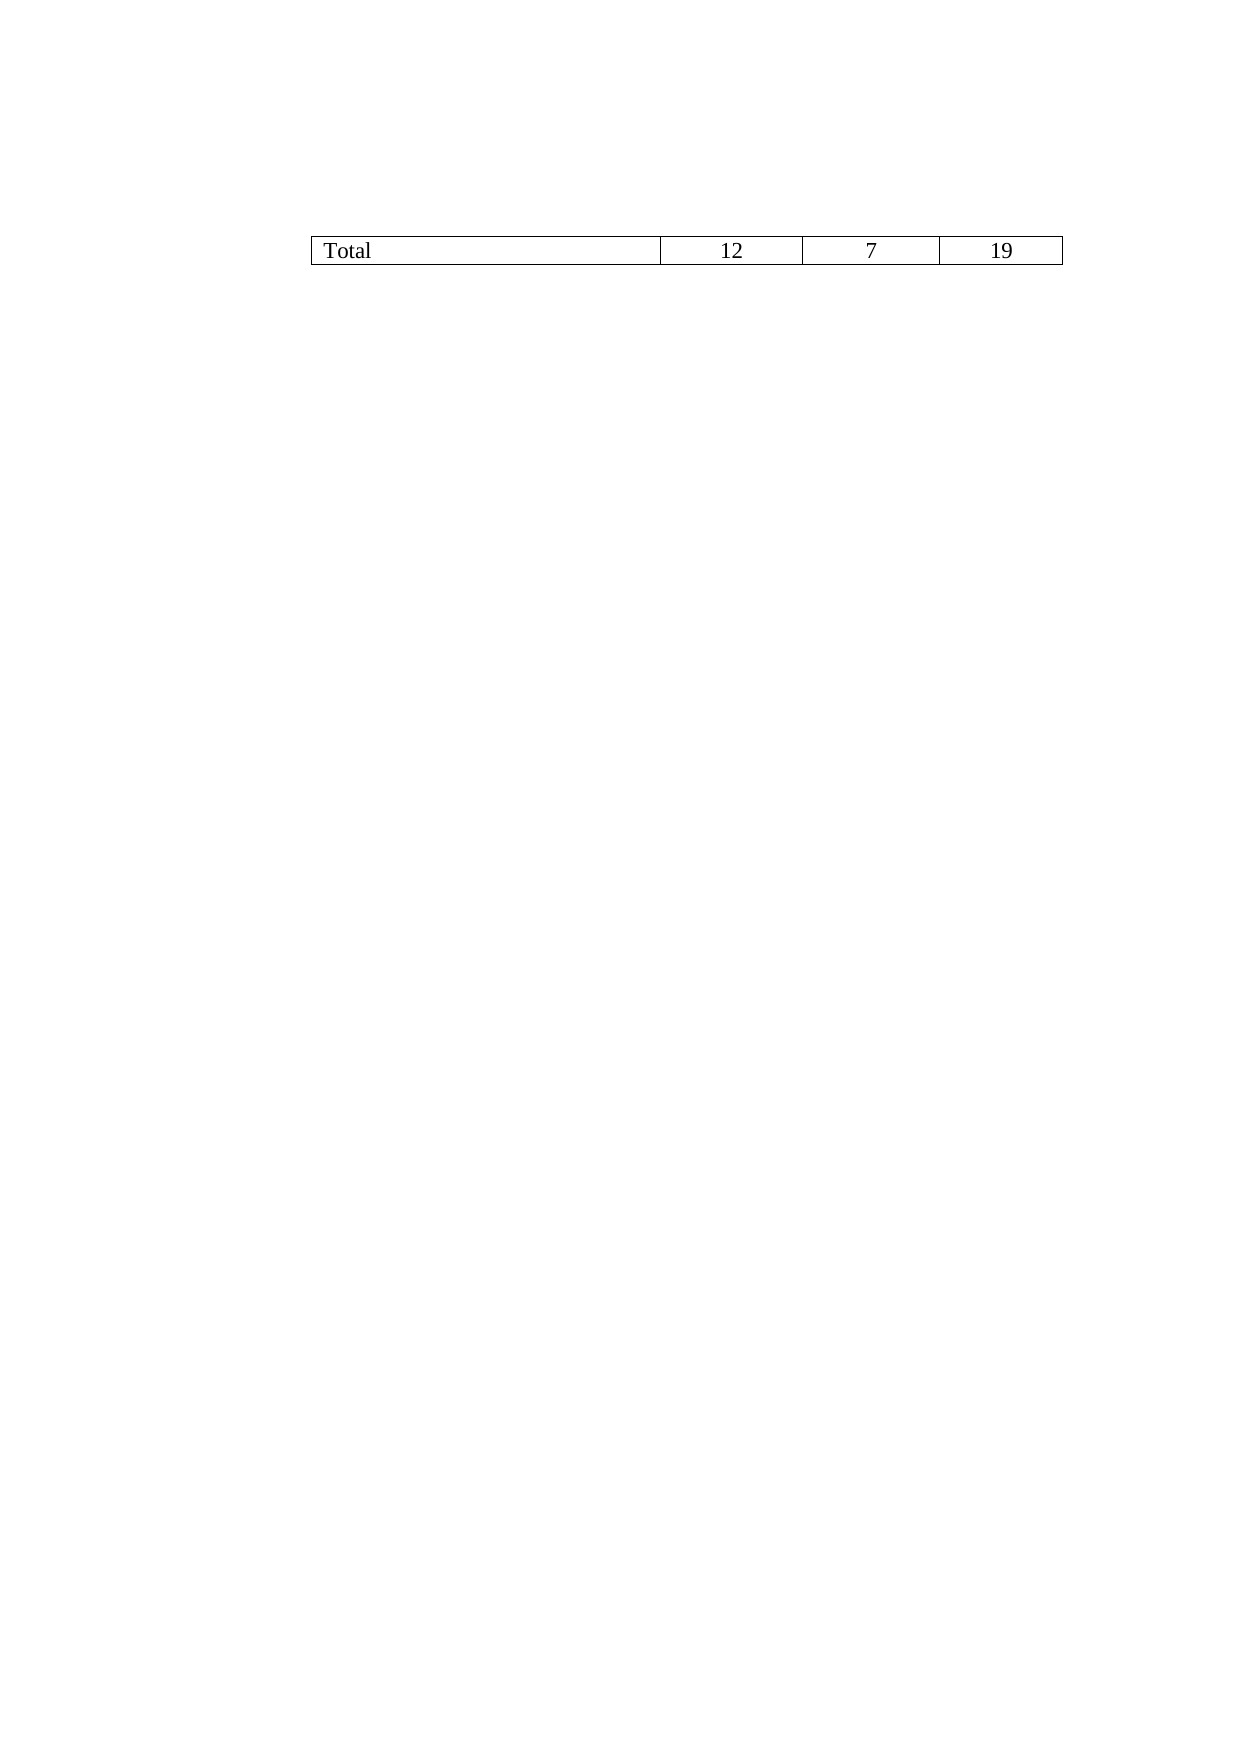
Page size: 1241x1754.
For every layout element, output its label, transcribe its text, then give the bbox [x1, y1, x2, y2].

table_cell Total [312, 237, 660, 264]
table_cell 12 [661, 237, 802, 264]
table_cell 7 [803, 237, 939, 264]
table_cell 19 [940, 237, 1062, 264]
